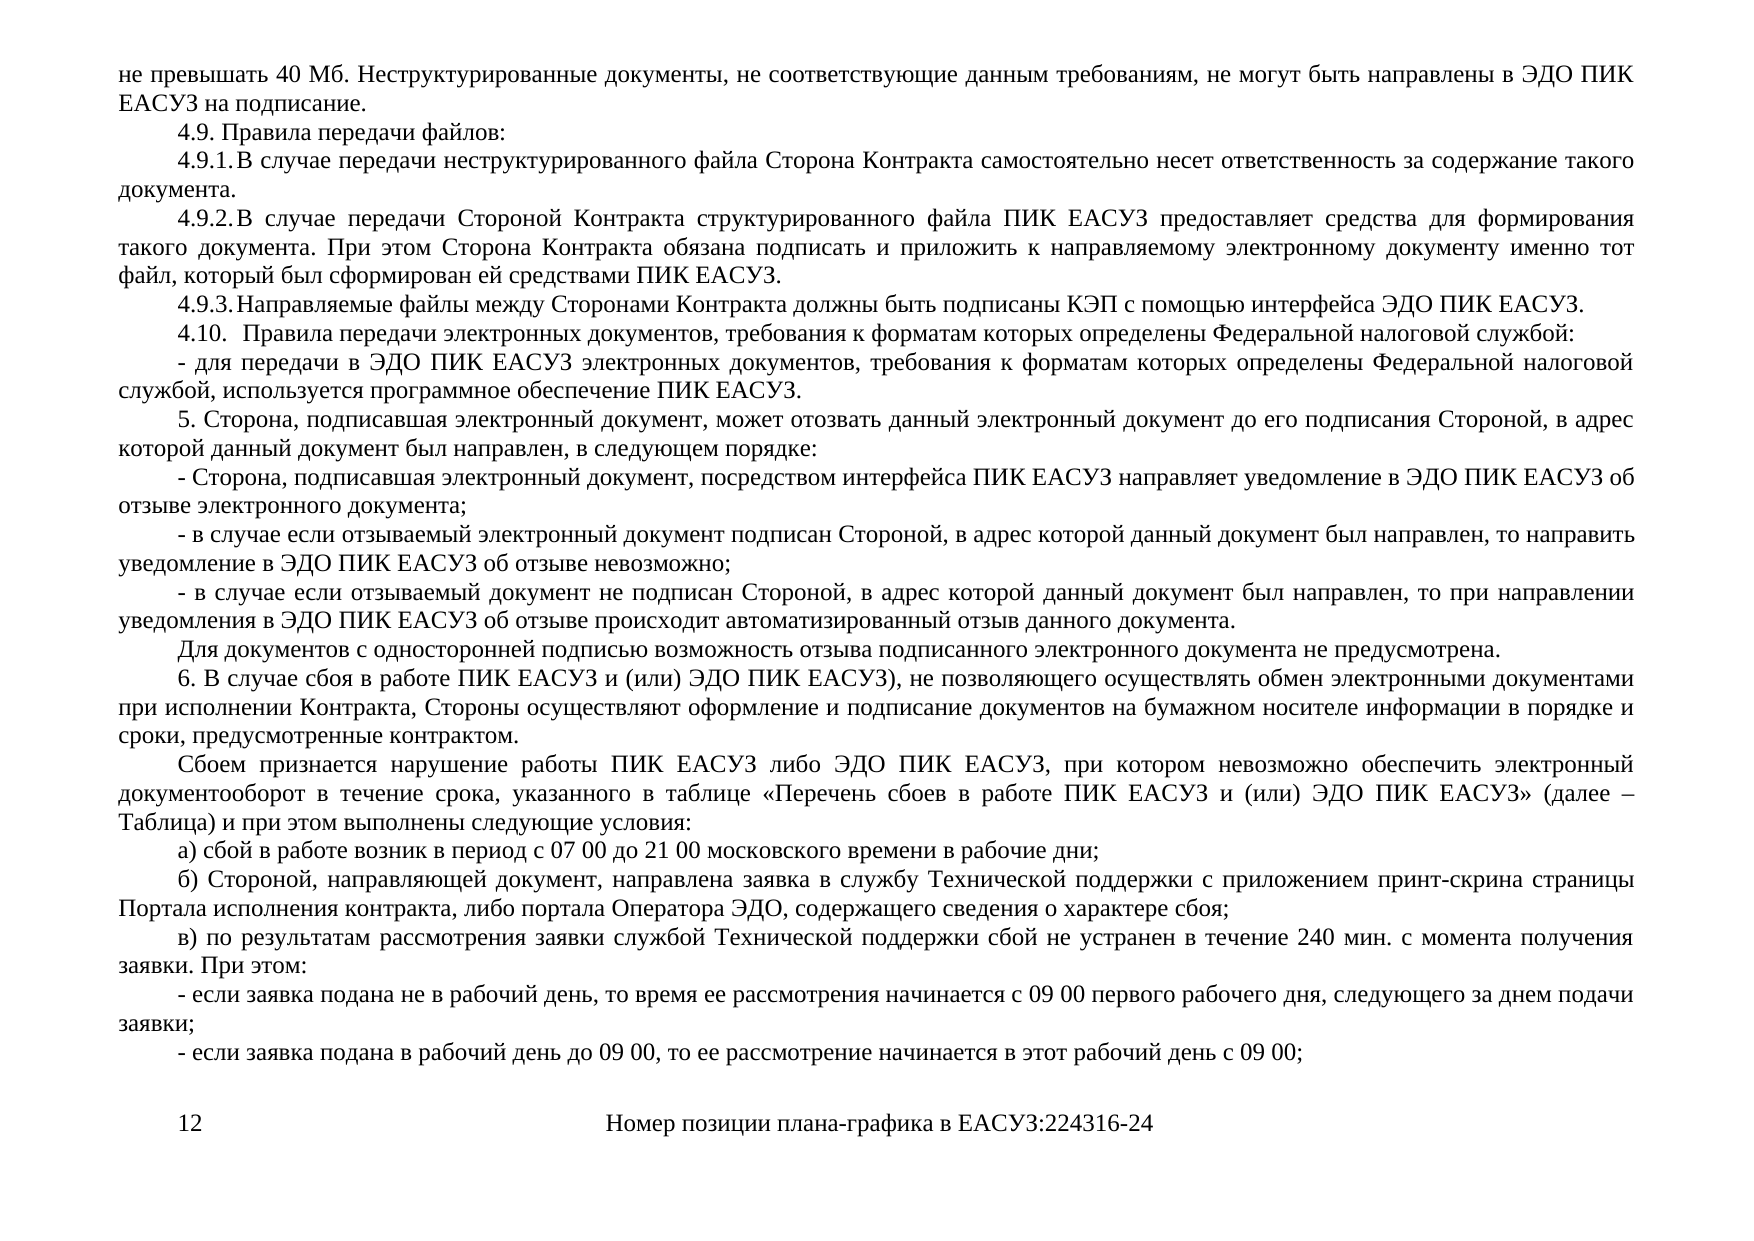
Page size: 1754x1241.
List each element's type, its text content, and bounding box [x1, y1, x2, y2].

list Для документов с односторонней подписью возможность отзыва подписанного электронного документа не предусмотрена. [118, 634, 1636, 663]
list 4.9. Правила передачи файлов: [118, 117, 1636, 145]
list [118, 59, 1636, 117]
list 5. Сторона, подписавшая электронный документ, может отозвать данный электронный документ до его подписания Стороной, в адрес которой данный документ был направлен, в следующем порядке: [118, 404, 1636, 462]
list б) Стороной, направляющей документ, направлена заявка в службу Технической поддержки с приложением принт-скрина страницы Портала исполнения контракта, либо портала Оператора ЭДО, содержащего сведения о характере сбоя; [118, 864, 1636, 922]
list - если заявка подана не в рабочий день, то время ее рассмотрения начинается с 09 00 первого рабочего дня, следующего за днем подачи заявки; [118, 979, 1636, 1037]
list - для передачи в ЭДО ПИК ЕАСУЗ электронных документов, требования к форматам которых определены Федеральной налоговой службой, используется программное обеспечение ПИК ЕАСУЗ. [118, 347, 1636, 404]
list 4.9.3. Направляемые файлы между Сторонами Контракта должны быть подписаны КЭП с помощью интерфейса ЭДО ПИК ЕАСУЗ. [118, 289, 1636, 318]
list Сбоем признается нарушение работы ПИК ЕАСУЗ либо ЭДО ПИК ЕАСУЗ, при котором невозможно обеспечить электронный документооборот в течение срока, указанного в таблице «Перечень сбоев в работе ПИК ЕАСУЗ и (или) ЭДО ПИК ЕАСУЗ» (далее – Таблица) и при этом выполнены следующие условия: [118, 749, 1636, 835]
list а) сбой в работе возник в период с 07 00 до 21 00 московского времени в рабочие дни; [118, 835, 1636, 864]
list 6. В случае сбоя в работе ПИК ЕАСУЗ и (или) ЭДО ПИК ЕАСУЗ), не позволяющего осуществлять обмен электронными документами при исполнении Контракта, Стороны осуществляют оформление и подписание документов на бумажном носителе информации в порядке и сроки, предусмотренные контрактом. [118, 663, 1636, 749]
list - в случае если отзываемый электронный документ подписан Стороной, в адрес которой данный документ был направлен, то направить уведомление в ЭДО ПИК ЕАСУЗ об отзыве невозможно; [118, 519, 1636, 577]
list - если заявка подана в рабочий день до 09 00, то ее рассмотрение начинается в этот рабочий день с 09 00; [118, 1037, 1636, 1065]
list - в случае если отзываемый документ не подписан Стороной, в адрес которой данный документ был направлен, то при направлении уведомления в ЭДО ПИК ЕАСУЗ об отзыве происходит автоматизированный отзыв данного документа. [118, 577, 1636, 634]
list 4.10. Правила передачи электронных документов, требования к форматам которых определены Федеральной налоговой службой: [118, 318, 1636, 347]
list 4.9.1. В случае передачи неструктурированного файла Сторона Контракта самостоятельно несет ответственность за содержание такого документа. [118, 145, 1636, 203]
list - Сторона, подписавшая электронный документ, посредством интерфейса ПИК ЕАСУЗ направляет уведомление в ЭДО ПИК ЕАСУЗ об отзыве электронного документа; [118, 462, 1636, 519]
list в) по результатам рассмотрения заявки службой Технической поддержки сбой не устранен в течение 240 мин. с момента получения заявки. При этом: [118, 922, 1636, 979]
list 4.9.2. В случае передачи Стороной Контракта структурированного файла ПИК ЕАСУЗ предоставляет средства для формирования такого документа. При этом Сторона Контракта обязана подписать и приложить к направляемому электронному документу именно тот файл, который был сформирован ей средствами ПИК ЕАСУЗ. [118, 203, 1636, 289]
